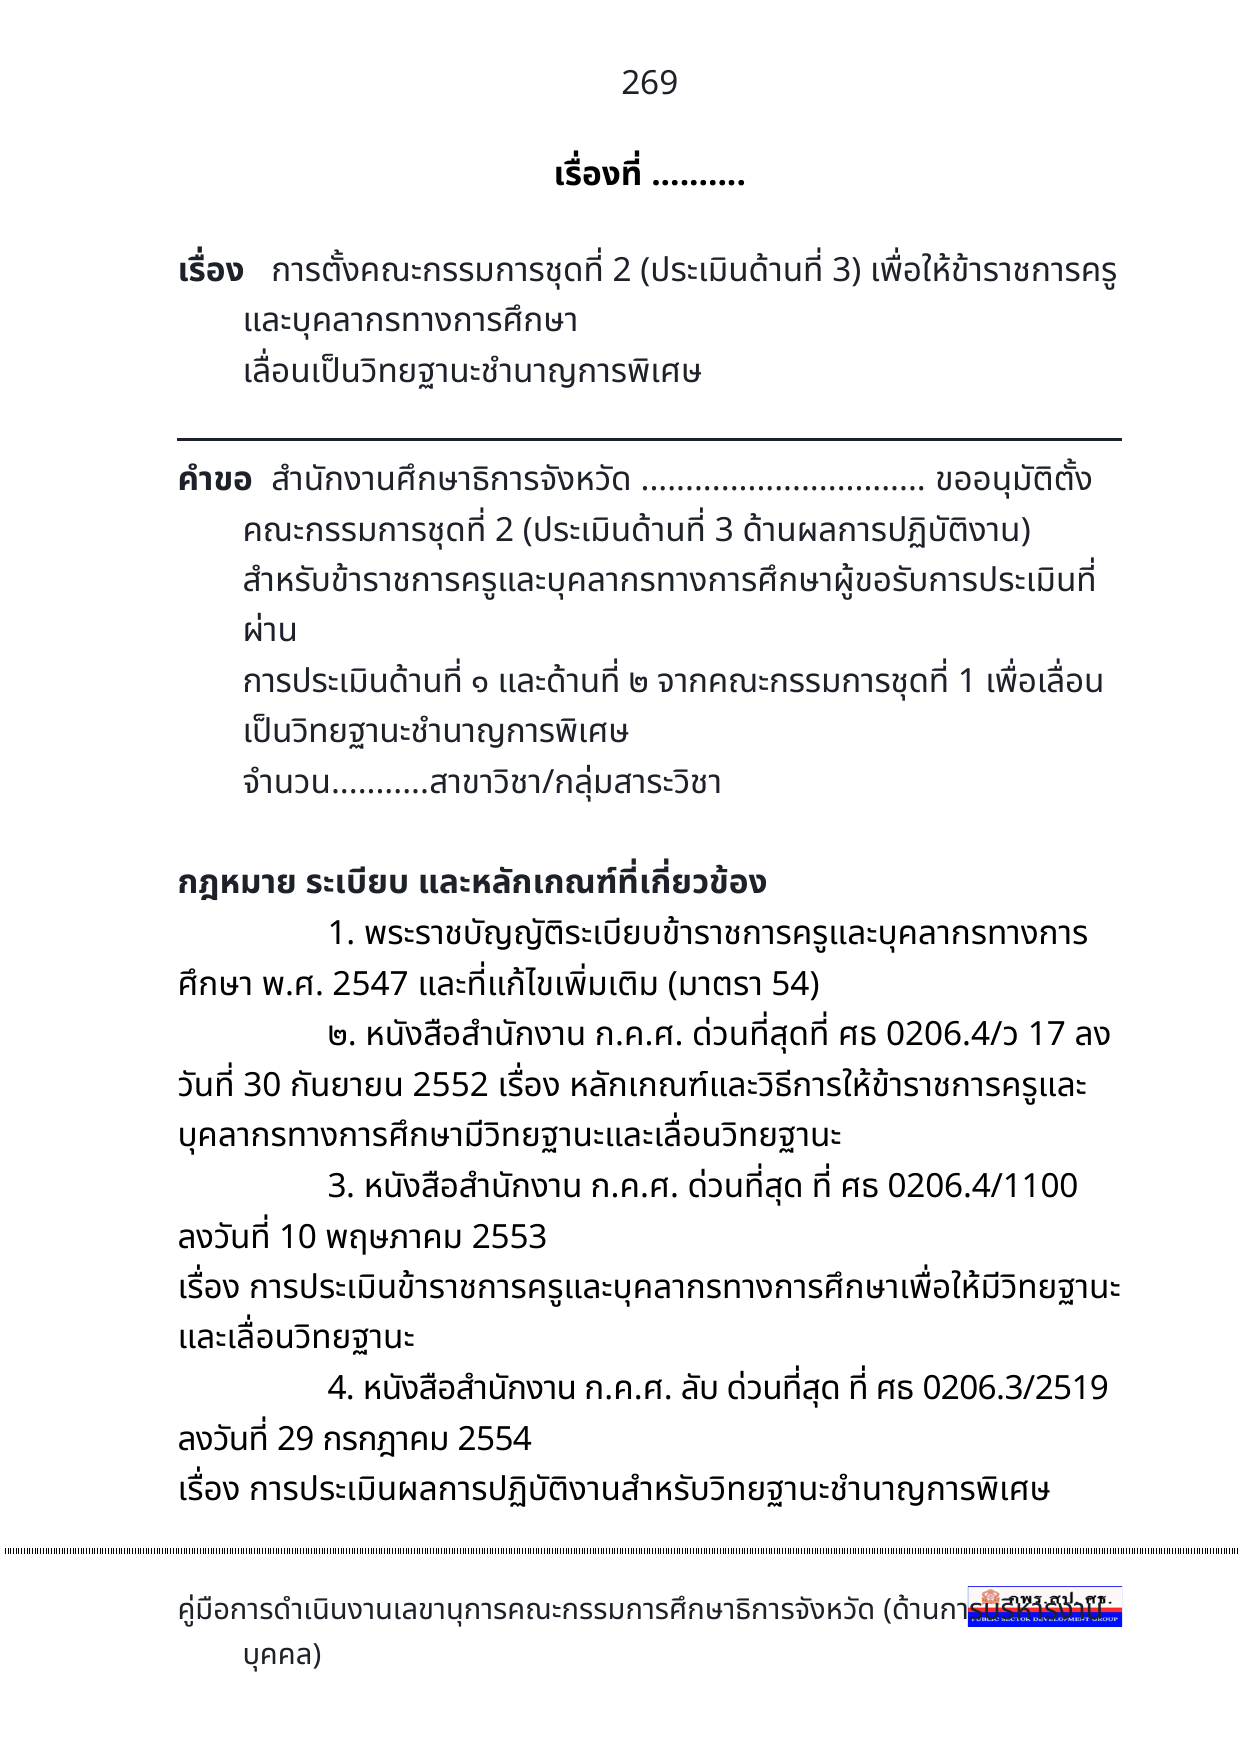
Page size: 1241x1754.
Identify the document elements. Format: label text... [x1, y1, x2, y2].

text คำขอ สำนักงานศึกษาธิการจังหวัด ................................ ขออนุมัติตั้งคณะกรรมการชุดที่ 2 (ประเมินด้านที่ 3 ด้านผลการปฏิบัติงาน) สำหรับข้าราชการครูและบุคลากรทางการศึกษาผู้ขอรับการประเมินที่ผ่าน การประเมินด้านที่ ๑ และด้านที่ ๒ จากคณะกรรมการชุดที่ 1 เพื่อเลื่อนเป็นวิทยฐานะชำนาญการพิเศษ จำนวน...........สาขาวิชา/กลุ่มสาระวิชา [177, 455, 1122, 808]
text 4. หนังสือสำนักงาน ก.ค.ศ. ลับ ด่วนที่สุด ที่ ศธ 0206.3/2519 ลงวันที่ 29 กรกฎาคม 2554 เรื่อง การประเมินผลการปฏิบัติงานสำหรับวิทยฐานะชำนาญการพิเศษ [177, 1364, 1122, 1516]
text 3. หนังสือสำนักงาน ก.ค.ศ. ด่วนที่สุด ที่ ศธ 0206.4/1100 ลงวันที่ 10 พฤษภาคม 2553 เรื่อง การประเมินข้าราชการครูและบุคลากรทางการศึกษาเพื่อให้มีวิทยฐานะและเลื่อนวิทยฐานะ [177, 1162, 1122, 1364]
picture [967, 1586, 1123, 1627]
text 1. พระราชบัญญัติระเบียบข้าราชการครูและบุคลากรทางการศึกษา พ.ศ. 2547 และที่แก้ไขเพิ่มเติม (มาตรา 54) [177, 909, 1122, 1010]
text ๒. หนังสือสำนักงาน ก.ค.ศ. ด่วนที่สุดที่ ศธ 0206.4/ว 17 ลงวันที่ 30 กันยายน 2552 เรื่อง หลักเกณฑ์และวิธีการให้ข้าราชการครูและบุคลากรทางการศึกษามีวิทยฐานะและเลื่อนวิทยฐานะ [177, 1010, 1122, 1162]
text กฎหมาย ระเบียบ และหลักเกณฑ์ที่เกี่ยวข้อง [177, 858, 1122, 909]
subtitle เรื่องที่ .......... [177, 150, 1122, 201]
text เรื่อง การตั้งคณะกรรมการชุดที่ 2 (ประเมินด้านที่ 3) เพื่อให้ข้าราชการครูและบุคลากรทางการศึกษา เลื่อนเป็นวิทยฐานะชำนาญการพิเศษ [177, 246, 1122, 397]
